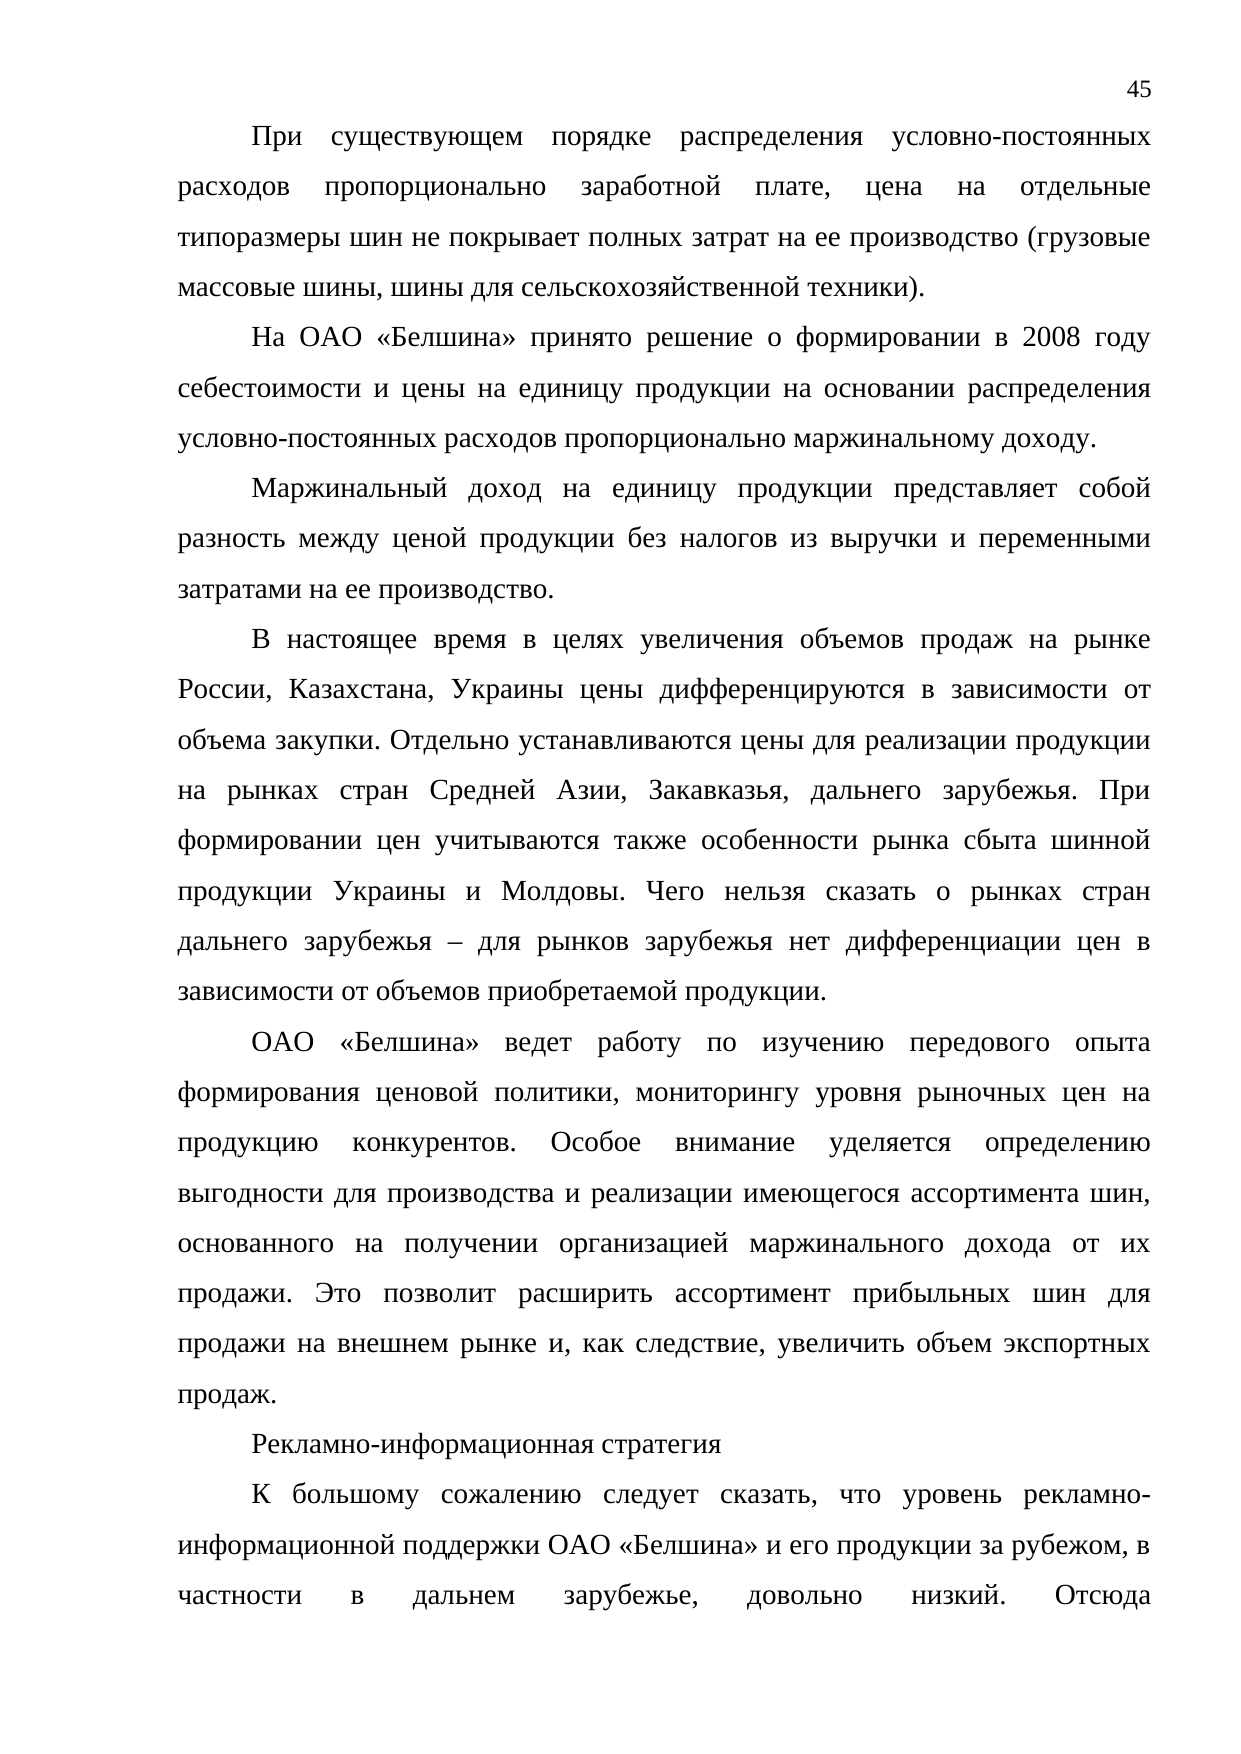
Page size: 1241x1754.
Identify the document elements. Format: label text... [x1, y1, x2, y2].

text ОАО «Белшина» ведет работу по изучению передового опыта формирования ценовой политики, мониторингу уровня рыночных цен на продукцию конкурентов. Особое внимание уделяется определению выгодности для производства и реализации имеющегося ассортимента шин, основанного на получении организацией маржинального дохода от их продажи. Это позволит расширить ассортимент прибыльных шин для продажи на внешнем рынке и, как следствие, увеличить объем экспортных продаж. [177, 1024, 1152, 1409]
text Маржинальный доход на единицу продукции представляет собой разность между ценой продукции без налогов из выручки и переменными затратами на ее производство. [177, 470, 1152, 604]
text На ОАО «Белшина» принято решение о формировании в 2008 году себестоимости и цены на единицу продукции на основании распределения условно-постоянных расходов пропорционально маржинальному доходу. [177, 319, 1152, 453]
text В настоящее время в целях увеличения объемов продаж на рынке России, Казахстана, Украины цены дифференцируются в зависимости от объема закупки. Отдельно устанавливаются цены для реализации продукции на рынках стран Средней Азии, Закавказья, дальнего зарубежья. При формировании цен учитываются также особенности рынка сбыта шинной продукции Украины и Молдовы. Чего нельзя сказать о рынках стран дальнего зарубежья – для рынков зарубежья нет дифференциации цен в зависимости от объемов приобретаемой продукции. [177, 621, 1152, 1007]
text Рекламно-информационная стратегия [177, 1426, 1152, 1460]
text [177, 1477, 1152, 1611]
text При существующем порядке распределения условно-постоянных расходов пропорционально заработной плате, цена на отдельные типоразмеры шин не покрывает полных затрат на ее производство (грузовые массовые шины, шины для сельскохозяйственной техники). [177, 118, 1152, 303]
